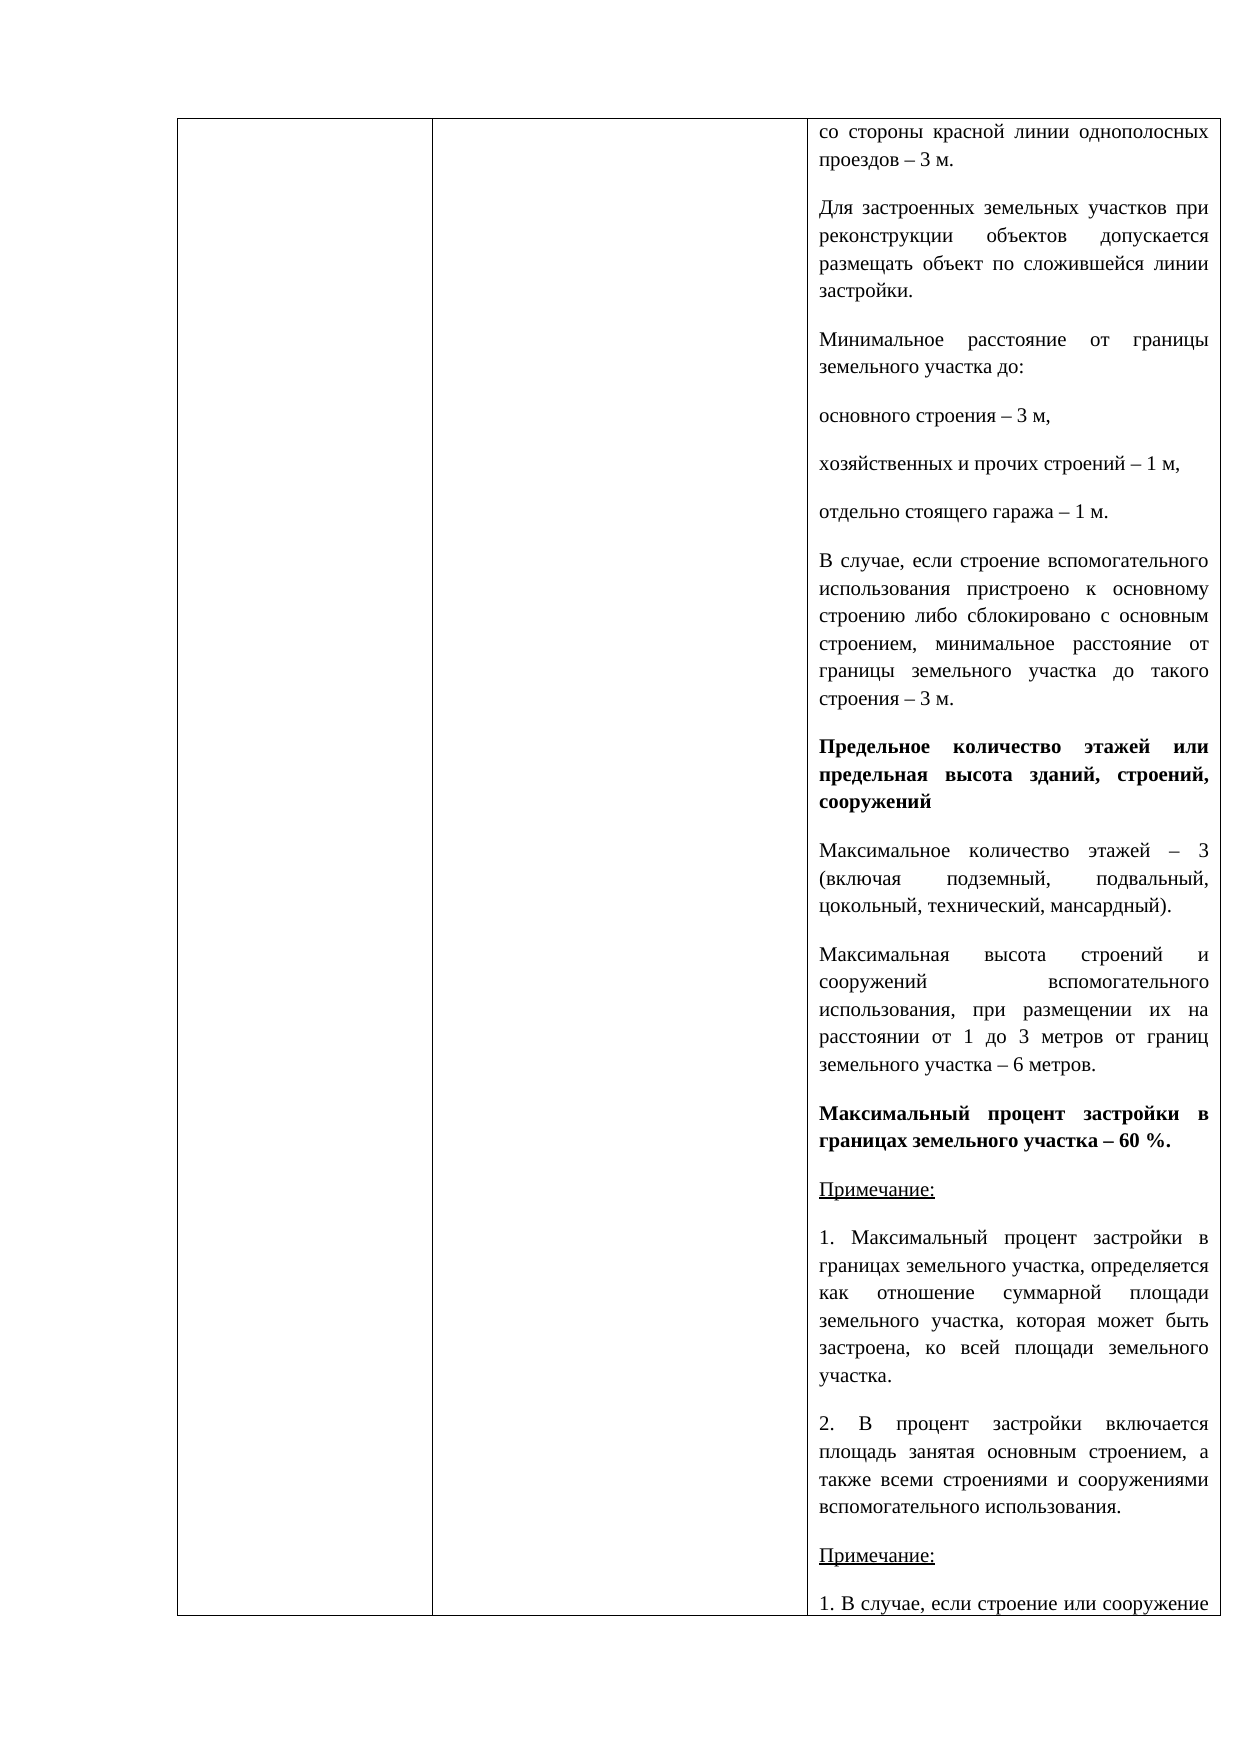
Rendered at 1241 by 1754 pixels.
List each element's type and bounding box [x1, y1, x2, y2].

table_cell [433, 119, 807, 1615]
table_cell [808, 119, 1220, 1615]
table_cell [178, 119, 432, 1615]
